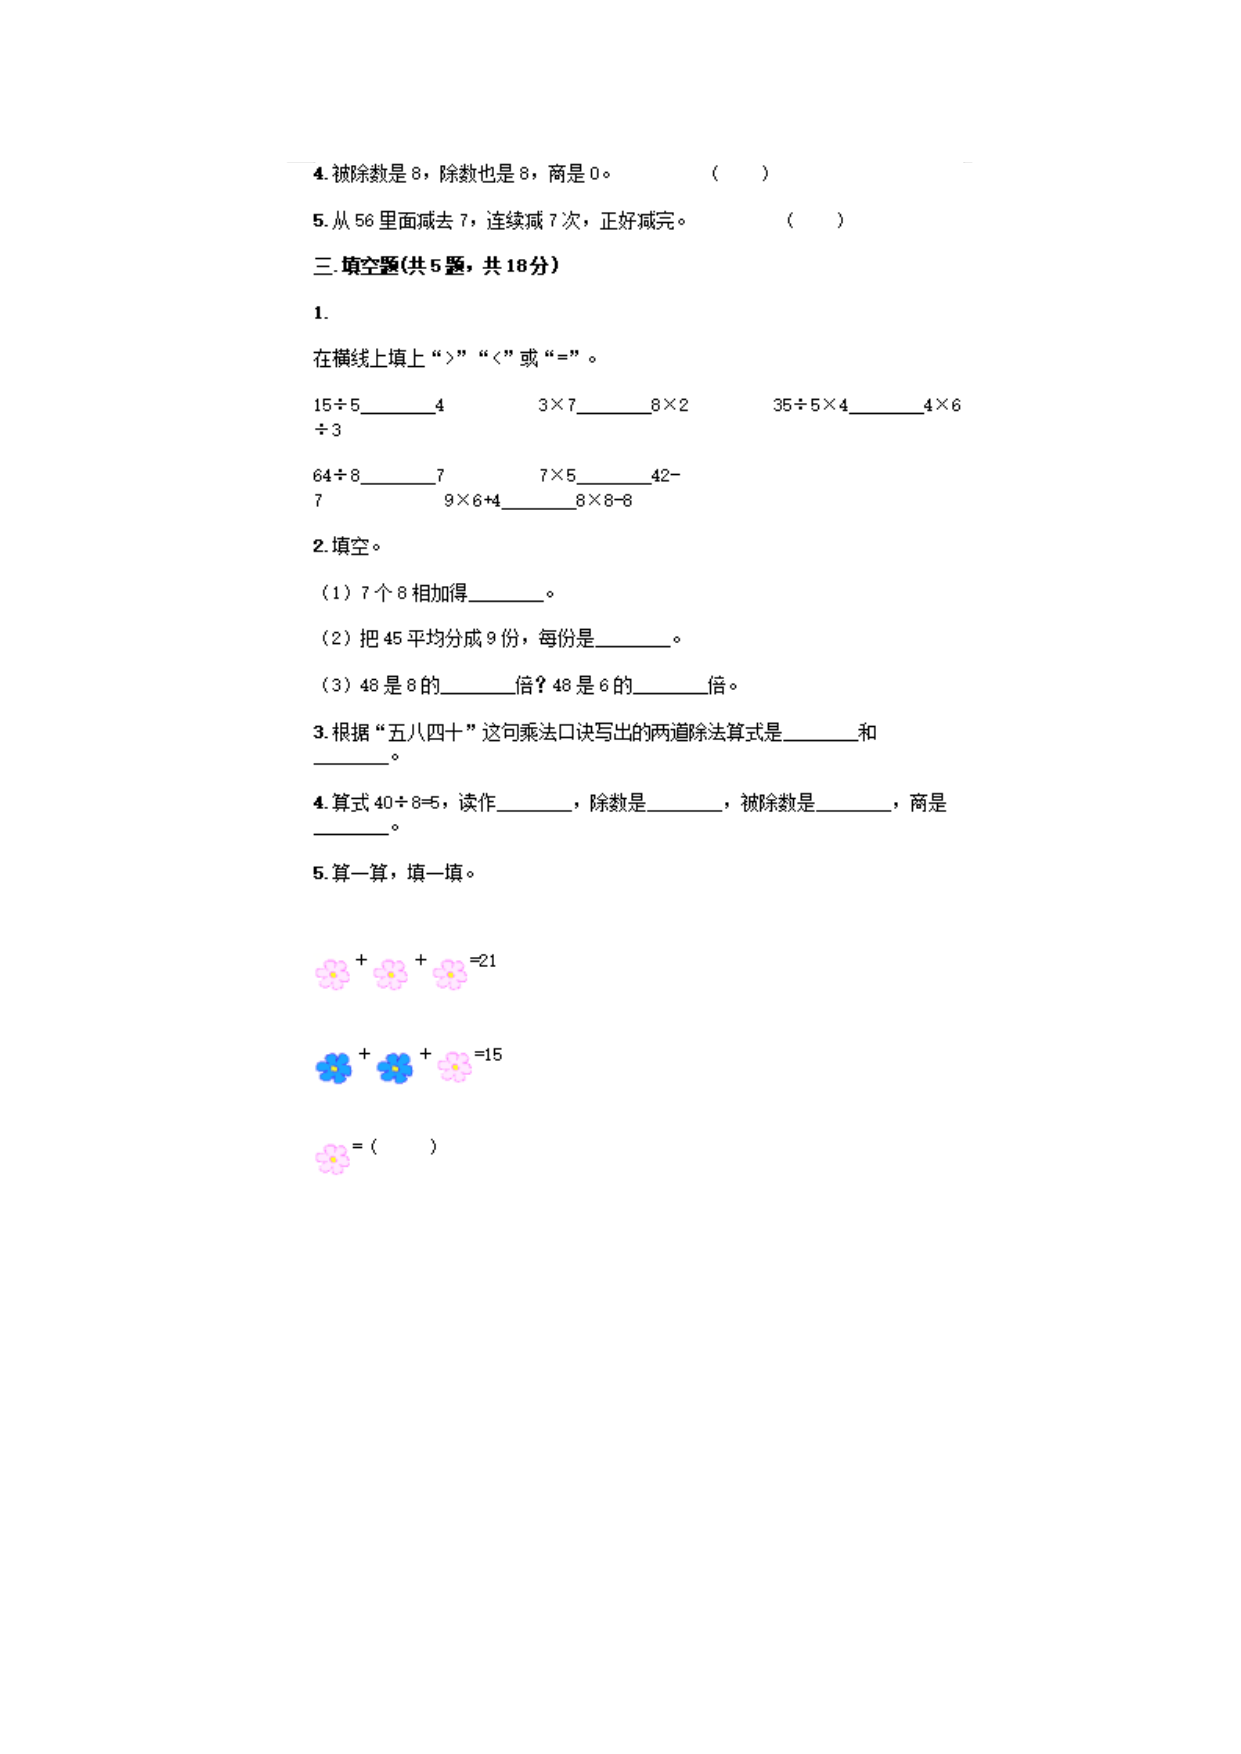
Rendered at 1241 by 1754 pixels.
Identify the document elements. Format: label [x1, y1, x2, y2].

picture [267, 162, 973, 1208]
